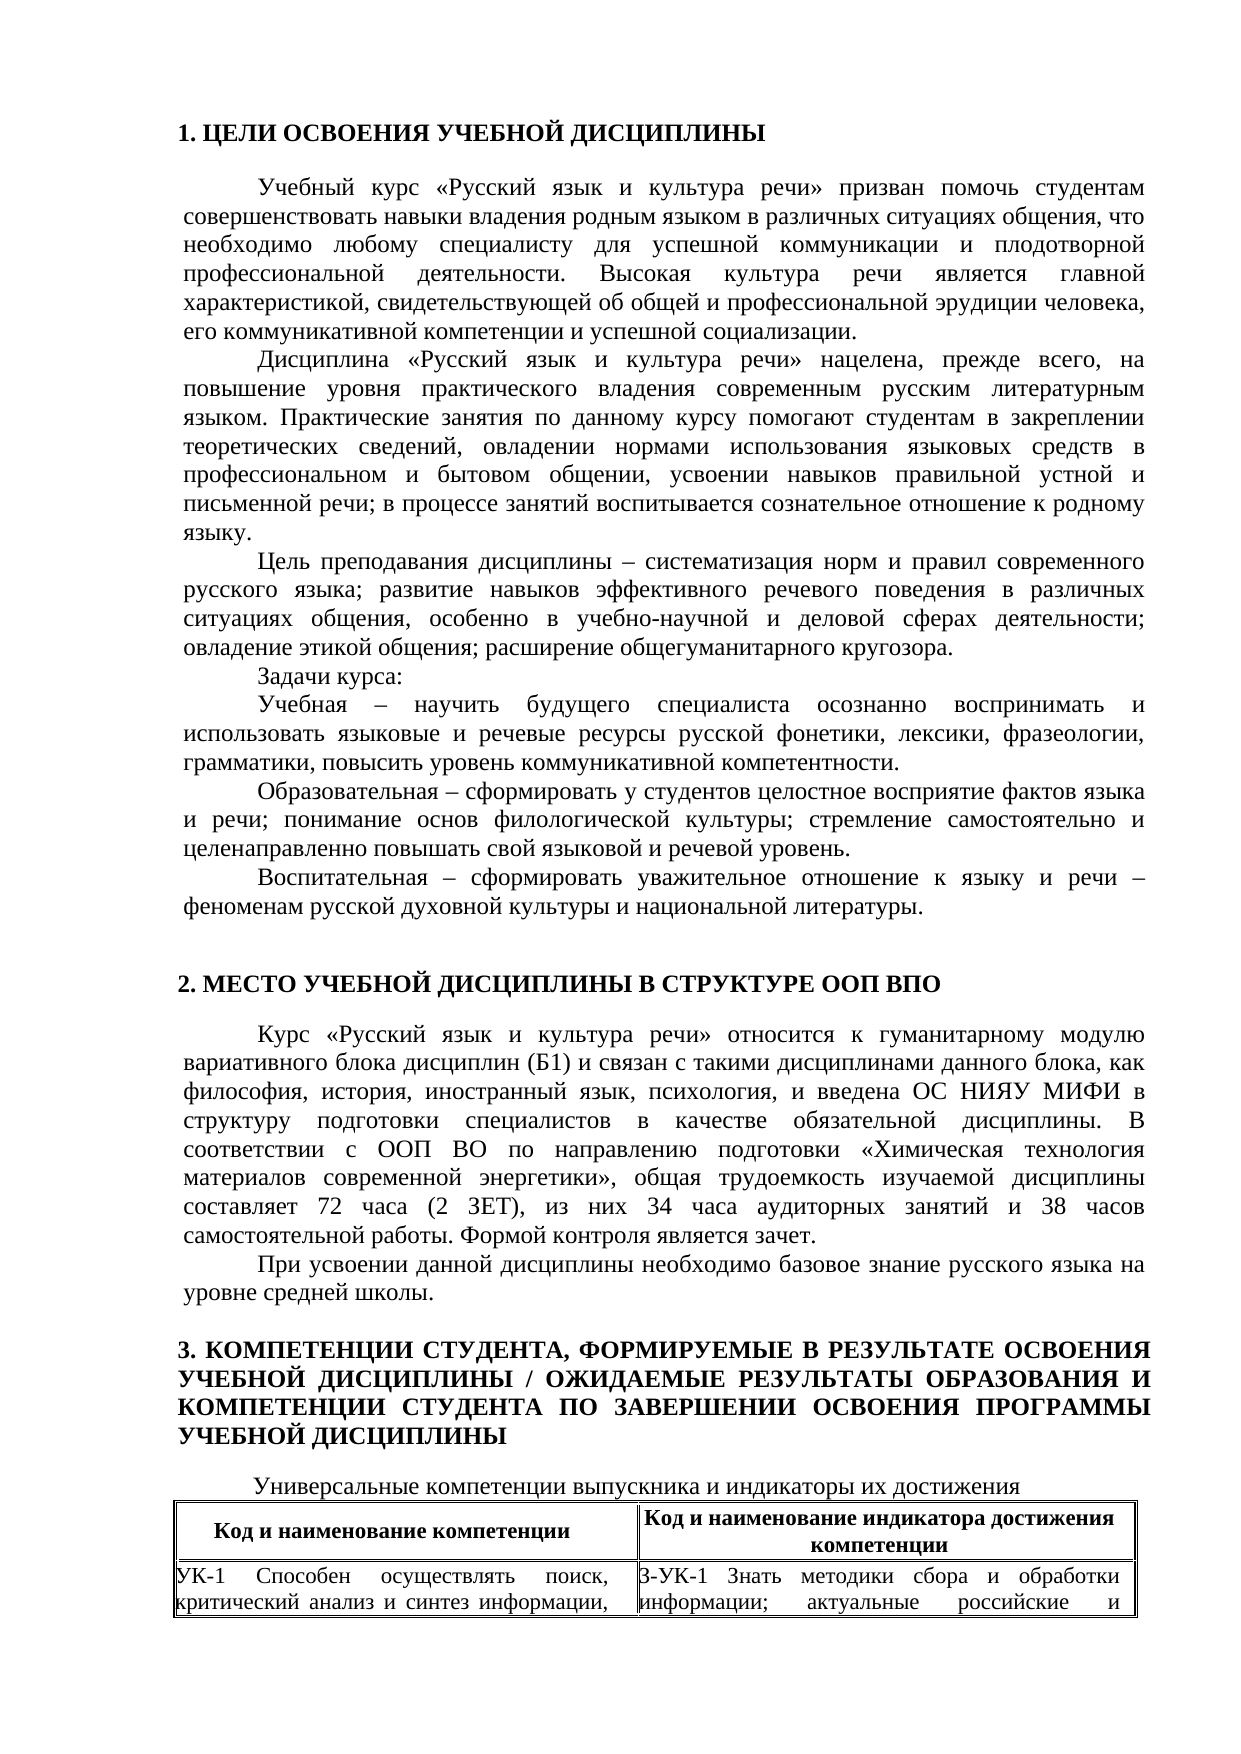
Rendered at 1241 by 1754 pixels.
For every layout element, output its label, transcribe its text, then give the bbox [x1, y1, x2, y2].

text 3. КОМПЕТЕНЦИИ СТУДЕНТА, ФОРМИРУЕМЫЕ В РЕЗУЛЬТАТЕ ОСВОЕНИЯ УЧЕБНОЙ ДИСЦИПЛИНЫ / ОЖИДАЕМЫЕ РЕЗУЛЬТАТЫ ОБРАЗОВАНИЯ И КОМПЕТЕНЦИИ СТУДЕНТА ПО ЗАВЕРШЕНИИ ОСВОЕНИЯ ПРОГРАММЫ УЧЕБНОЙ ДИСЦИПЛИНЫ [177, 1335, 1152, 1450]
text Цель преподавания дисциплины – систематизация норм и правил современного русского языка; развитие навыков эффективного речевого поведения в различных ситуациях общения, особенно в учебно-научной и деловой сферах деятельности; овладение этикой общения; расширение общегуманитарного кругозора. [183, 546, 1146, 661]
text Универсальные компетенции выпускника и индикаторы их достижения [177, 1471, 1163, 1499]
text Задачи курса: [183, 661, 1146, 689]
text Курс «Русский язык и культура речи» относится к гуманитарному модулю вариативного блока дисциплин (Б1) и связан с такими дисциплинами данного блока, как философия, история, иностранный язык, психология, и введена ОС НИЯУ МИФИ в структуру подготовки специалистов в качестве обязательной дисциплины. В соответствии с ООП ВО по направлению подготовки «Химическая технология материалов современной энергетики», общая трудоемкость изучаемой дисциплины составляет 72 часа (2 ЗЕТ), из них 34 часа аудиторных занятий и 38 часов самостоятельной работы. Формой контроля является зачет. [183, 1019, 1146, 1249]
text Образовательная – сформировать у студентов целостное восприятие фактов языка и речи; понимание основ филологической культуры; стремление самостоятельно и целенаправленно повышать свой языковой и речевой уровень. [183, 776, 1146, 862]
table_header Код и наименование индикатора достижения компетенции [639, 1503, 1134, 1558]
text Воспитательная – сформировать уважительное отношение к языку и речи – феноменам русской духовной культуры и национальной литературы. [183, 862, 1146, 919]
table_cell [639, 1559, 1135, 1614]
text Учебная – научить будущего специалиста осознанно воспринимать и использовать языковые и речевые ресурсы русской фонетики, лексики, фразеологии, грамматики, повысить уровень коммуникативной компетентности. [183, 689, 1146, 776]
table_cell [177, 1559, 638, 1614]
text Учебный курс «Русский язык и культура речи» призван помочь студентам совершенствовать навыки владения родным языком в различных ситуациях общения, что необходимо любому специалисту для успешной коммуникации и плодотворной профессиональной деятельности. Высокая культура речи является главной характеристикой, свидетельствующей об общей и профессиональной эрудиции человека, его коммуникативной компетенции и успешной социализации. [183, 172, 1146, 344]
text 2. МЕСТО УЧЕБНОЙ ДИСЦИПЛИНЫ В СТРУКТУРЕ ООП ВПО [177, 969, 1152, 998]
text Дисциплина «Русский язык и культура речи» нацелена, прежде всего, на повышение уровня практического владения современным русским литературным языком. Практические занятия по данному курсу помогают студентам в закреплении теоретических сведений, овладении нормами использования языковых средств в профессиональном и бытовом общении, усвоении навыков правильной устной и письменной речи; в процессе занятий воспитывается сознательное отношение к родному языку. [183, 344, 1146, 546]
text 1. ЦЕЛИ ОСВОЕНИЯ УЧЕБНОЙ ДИСЦИПЛИНЫ [177, 118, 1152, 147]
text При усвоении данной дисциплины необходимо базовое знание русского языка на уровне средней школы. [183, 1249, 1146, 1306]
table_header Код и наименование компетенции [177, 1503, 638, 1558]
